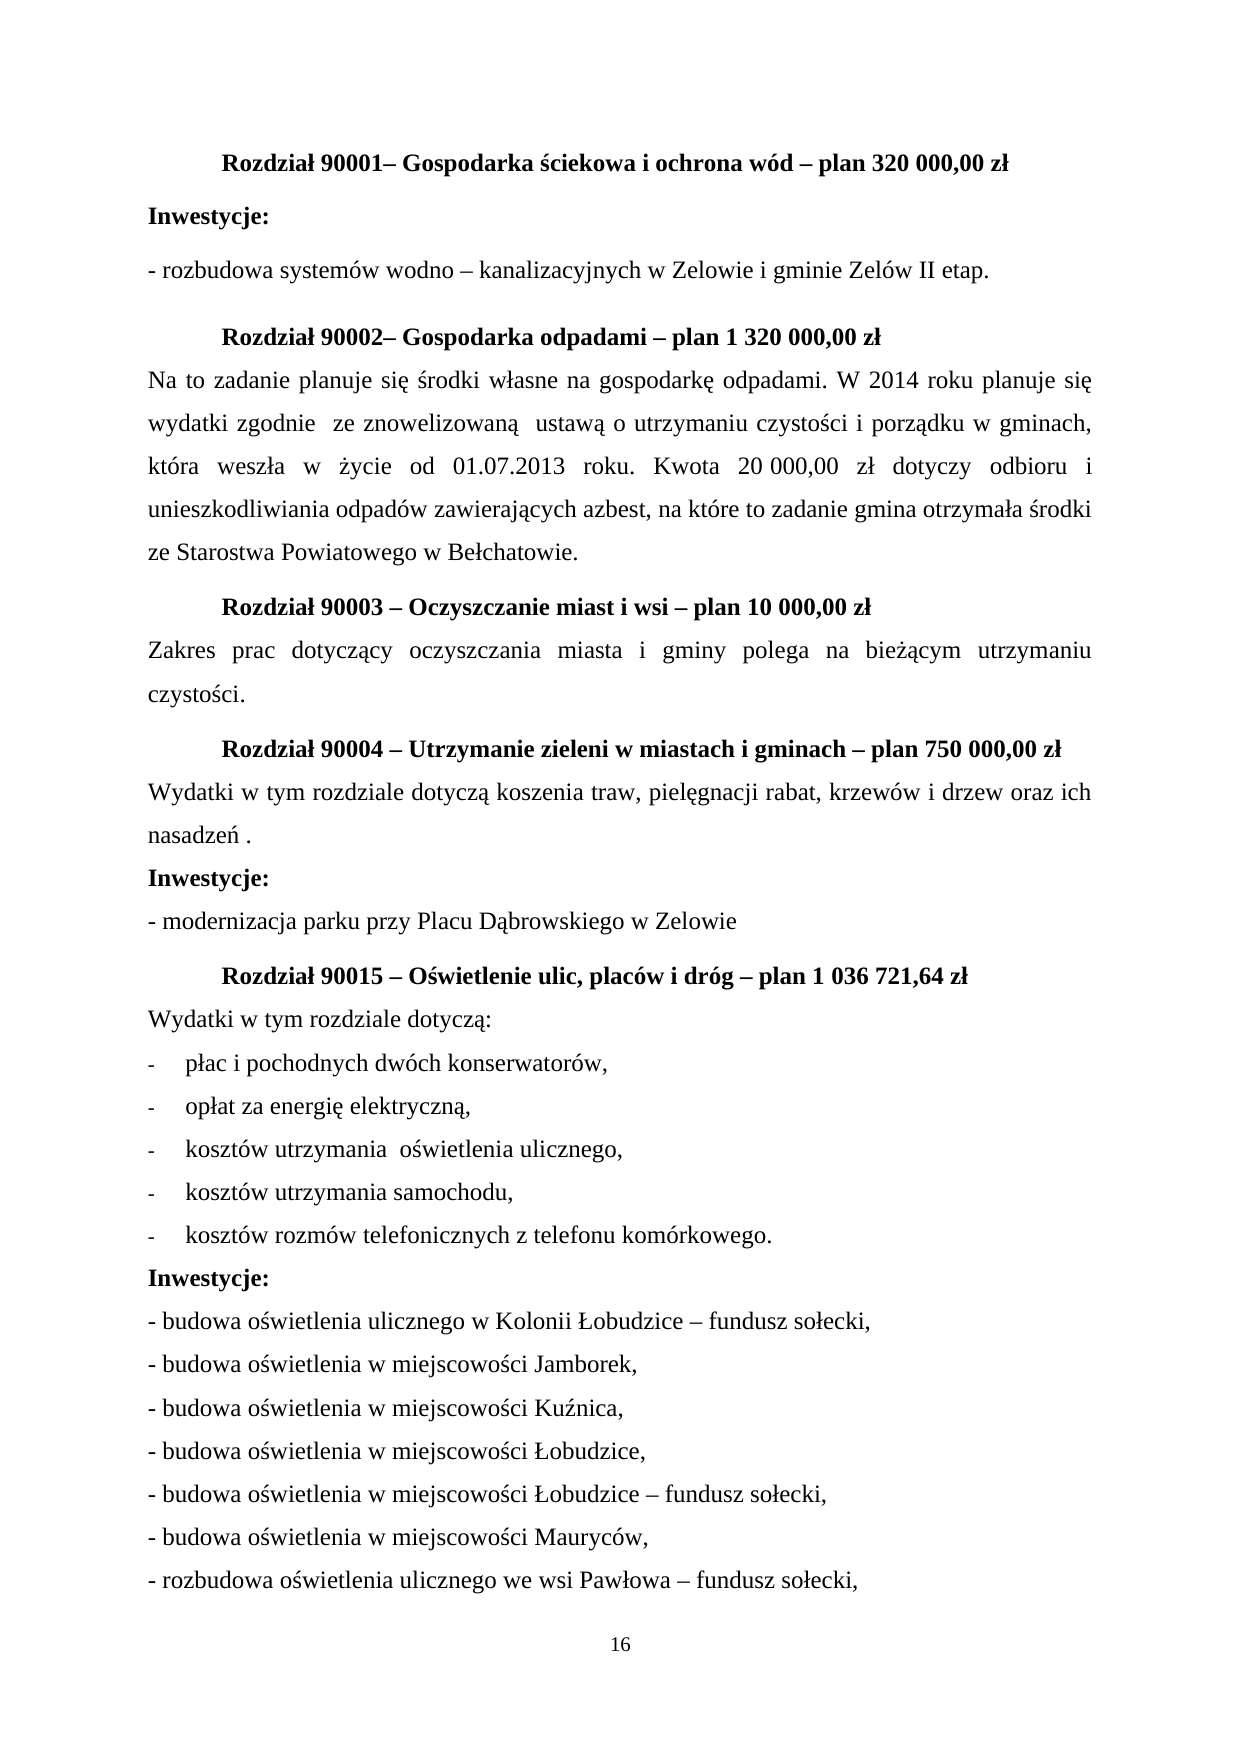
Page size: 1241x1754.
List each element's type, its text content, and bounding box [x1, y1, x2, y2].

text Inwestycje: [148, 1263, 1093, 1292]
text - budowa oświetlenia ulicznego w Kolonii Łobudzice – fundusz sołecki, [148, 1306, 1093, 1335]
text Na to zadanie planuje się środki własne na gospodarkę odpadami. W 2014 roku planuje się wydatki zgodnie ze znowelizowaną ustawą o utrzymaniu czystości i porządku w gminach, która weszła w życie od 01.07.2013 roku. Kwota 20 000,00 zł dotyczy odbioru i unieszkodliwiania odpadów zawierających azbest, na które to zadanie gmina otrzymała środki ze Starostwa Powiatowego w Bełchatowie. [148, 365, 1093, 566]
text - budowa oświetlenia w miejscowości Jamborek, [148, 1349, 1093, 1378]
text Rozdział 90001– Gospodarka ściekowa i ochrona wód – plan 320 000,00 zł [148, 148, 1093, 176]
list opłat za energię elektryczną, [148, 1091, 1093, 1119]
text - budowa oświetlenia w miejscowości Łobudzice – fundusz sołecki, [148, 1479, 1093, 1508]
text - modernizacja parku przy Placu Dąbrowskiego w Zelowie [148, 906, 1093, 935]
text Rozdział 90015 – Oświetlenie ulic, placów i dróg – plan 1 036 721,64 zł [148, 961, 1093, 990]
text Rozdział 90004 – Utrzymanie zieleni w miastach i gminach – plan 750 000,00 zł [148, 734, 1093, 763]
text - rozbudowa oświetlenia ulicznego we wsi Pawłowa – fundusz sołecki, [148, 1565, 1093, 1594]
list płac i pochodnych dwóch konserwatorów, [148, 1048, 1093, 1076]
text Wydatki w tym rozdziale dotyczą koszenia traw, pielęgnacji rabat, krzewów i drzew oraz ich nasadzeń . [148, 777, 1093, 849]
text Zakres prac dotyczący oczyszczania miasta i gminy polega na bieżącym utrzymaniu czystości. [148, 636, 1093, 707]
list kosztów rozmów telefonicznych z telefonu komórkowego. [148, 1220, 1093, 1249]
text Wydatki w tym rozdziale dotyczą: [148, 1004, 1093, 1033]
list kosztów utrzymania oświetlenia ulicznego, [148, 1134, 1093, 1163]
text Rozdział 90003 – Oczyszczanie miast i wsi – plan 10 000,00 zł [148, 592, 1093, 621]
text - budowa oświetlenia w miejscowości Kuźnica, [148, 1393, 1093, 1421]
text Rozdział 90002– Gospodarka odpadami – plan 1 320 000,00 zł [148, 322, 1093, 351]
text - budowa oświetlenia w miejscowości Łobudzice, [148, 1436, 1093, 1464]
text Inwestycje: [148, 201, 1093, 230]
list kosztów utrzymania samochodu, [148, 1177, 1093, 1206]
text Inwestycje: [148, 863, 1093, 892]
text - budowa oświetlenia w miejscowości Mauryców, [148, 1522, 1093, 1551]
text - rozbudowa systemów wodno – kanalizacyjnych w Zelowie i gminie Zelów II etap. [148, 255, 1093, 283]
